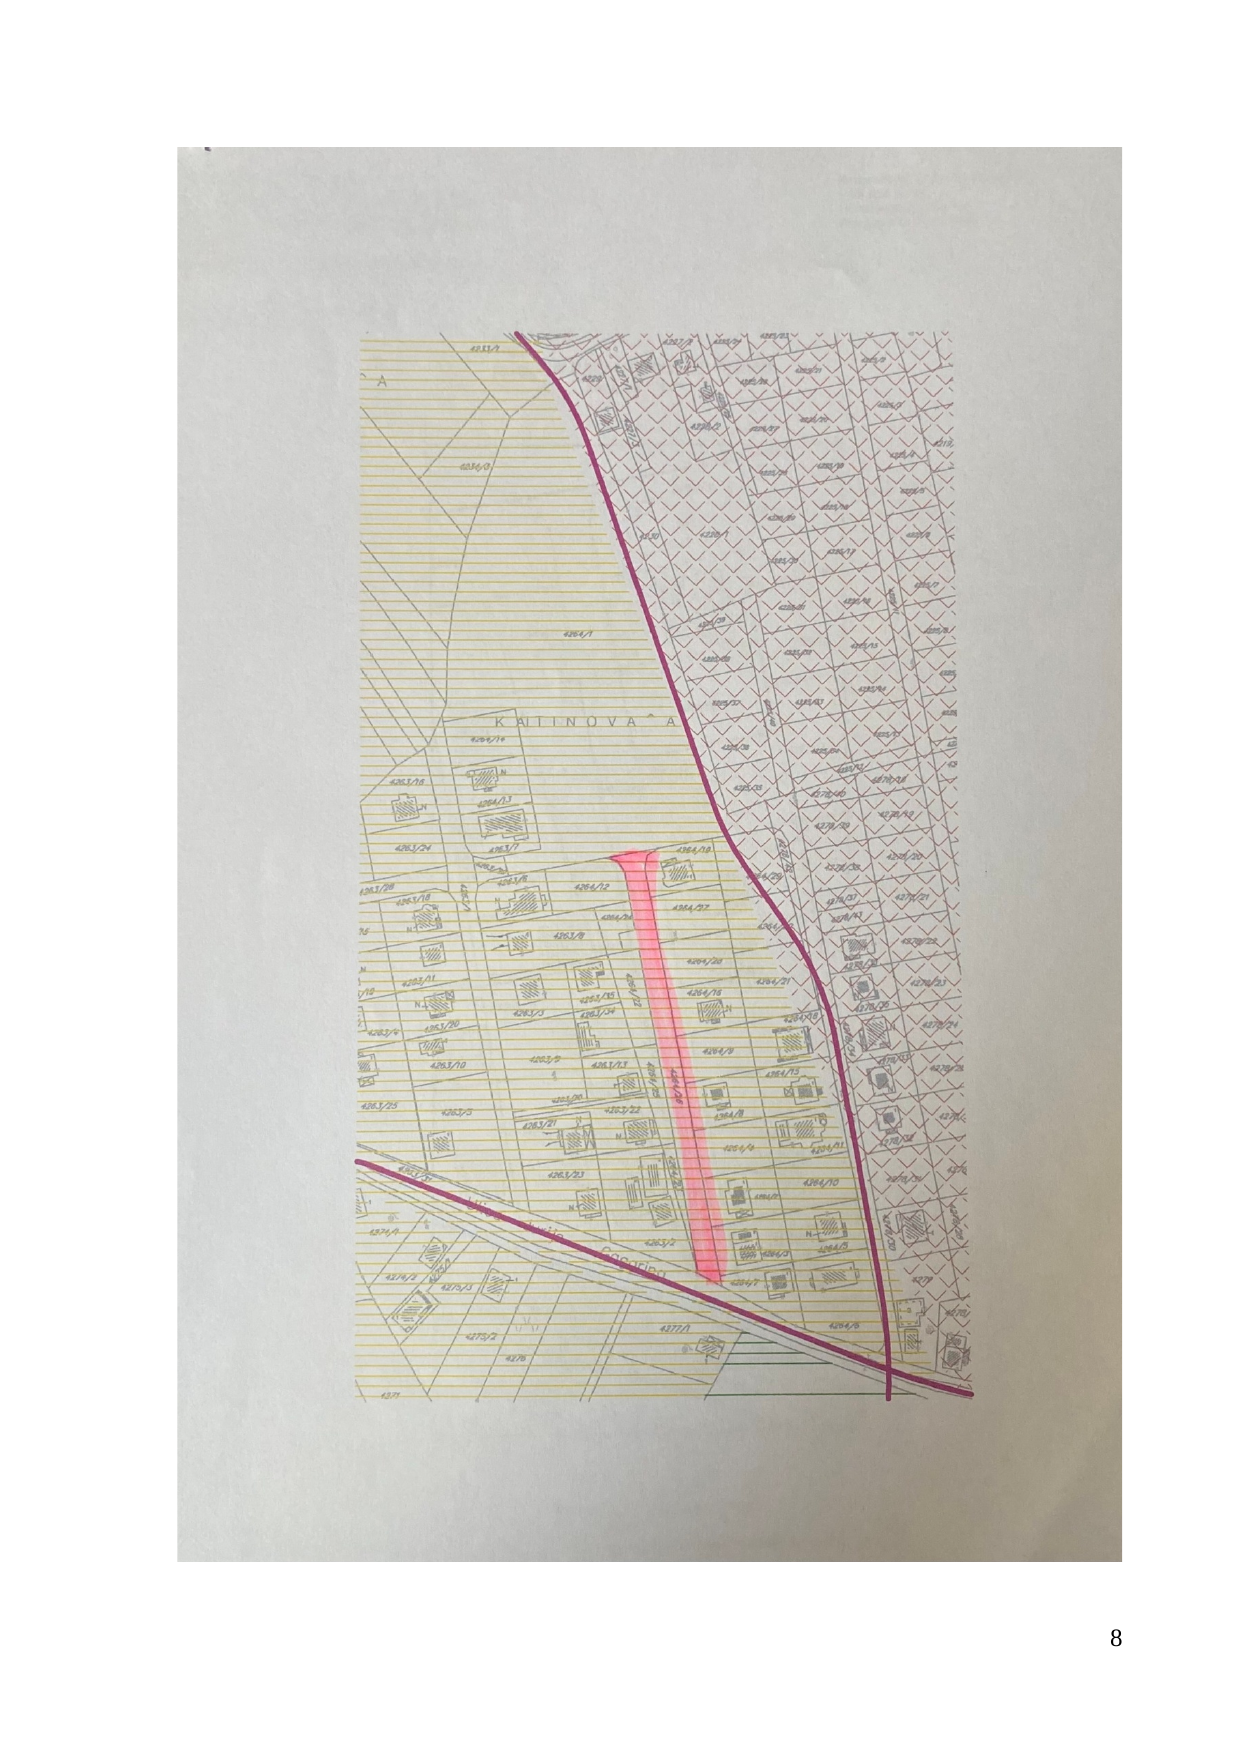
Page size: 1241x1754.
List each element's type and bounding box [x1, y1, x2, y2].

picture [177, 147, 1123, 1562]
